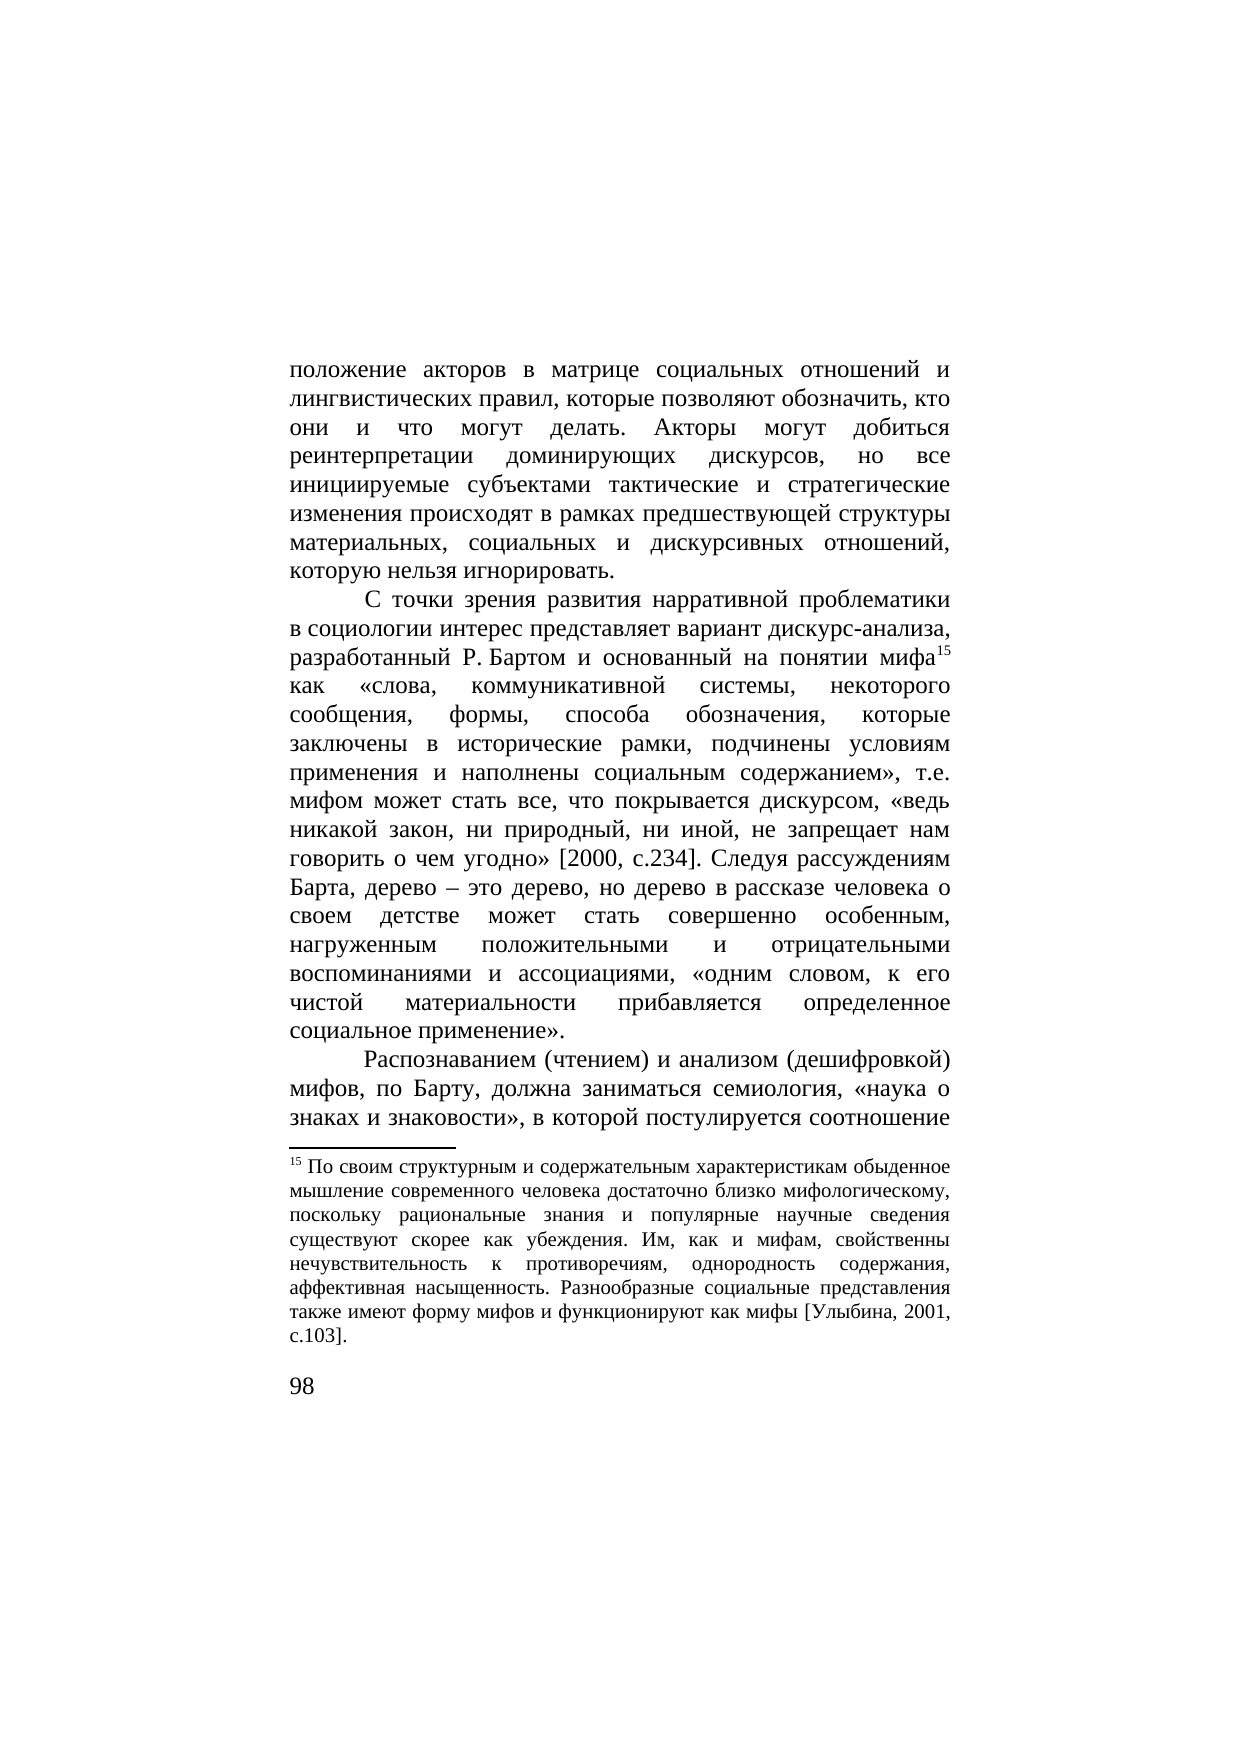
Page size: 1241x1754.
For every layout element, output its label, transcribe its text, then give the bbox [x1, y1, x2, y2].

text Распознаванием (чтением) и анализом (дешифровкой) мифов, по Барту, должна заниматься семиология, «наука о знаках и знаковости», в которой постулируется соотношение двух элементов – означающего (букет роз) и означаемого (любовь), соединяющее разнопорядковые объекты отношениями эквивалентности и результирующее в знаке (букет роз – знак любви). Между означающим, означаемым и знаком существуют тесные функциональные зависимости (подобные отношениям части и целого), которые гарантируют знаку постоянство формы в разных вариантах его реализации. [289, 1044, 951, 1131]
text С точки зрения развития нарративной проблематики в социологии интерес представляет вариант дискурс-анализа, разработанный Р. Бартом и основанный на понятии мифа как «слова, коммуникативной системы, некоторого сообщения, формы, способа обозначения, которые заключены в исторические рамки, подчинены условиям применения и наполнены социальным содержанием», т.е. мифом может стать все, что покрывается дискурсом, «ведь никакой закон, ни природный, ни иной, не запрещает нам говорить о чем угодно» [2000, с.234]. Следуя рассуждениям Барта, дерево – это дерево, но дерево в рассказе человека о своем детстве может стать совершенно особенным, нагруженным положительными и отрицательными воспоминаниями и ассоциациями, «одним словом, к его чистой материальности прибавляется определенное социальное применение». [289, 584, 951, 1044]
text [289, 354, 951, 584]
